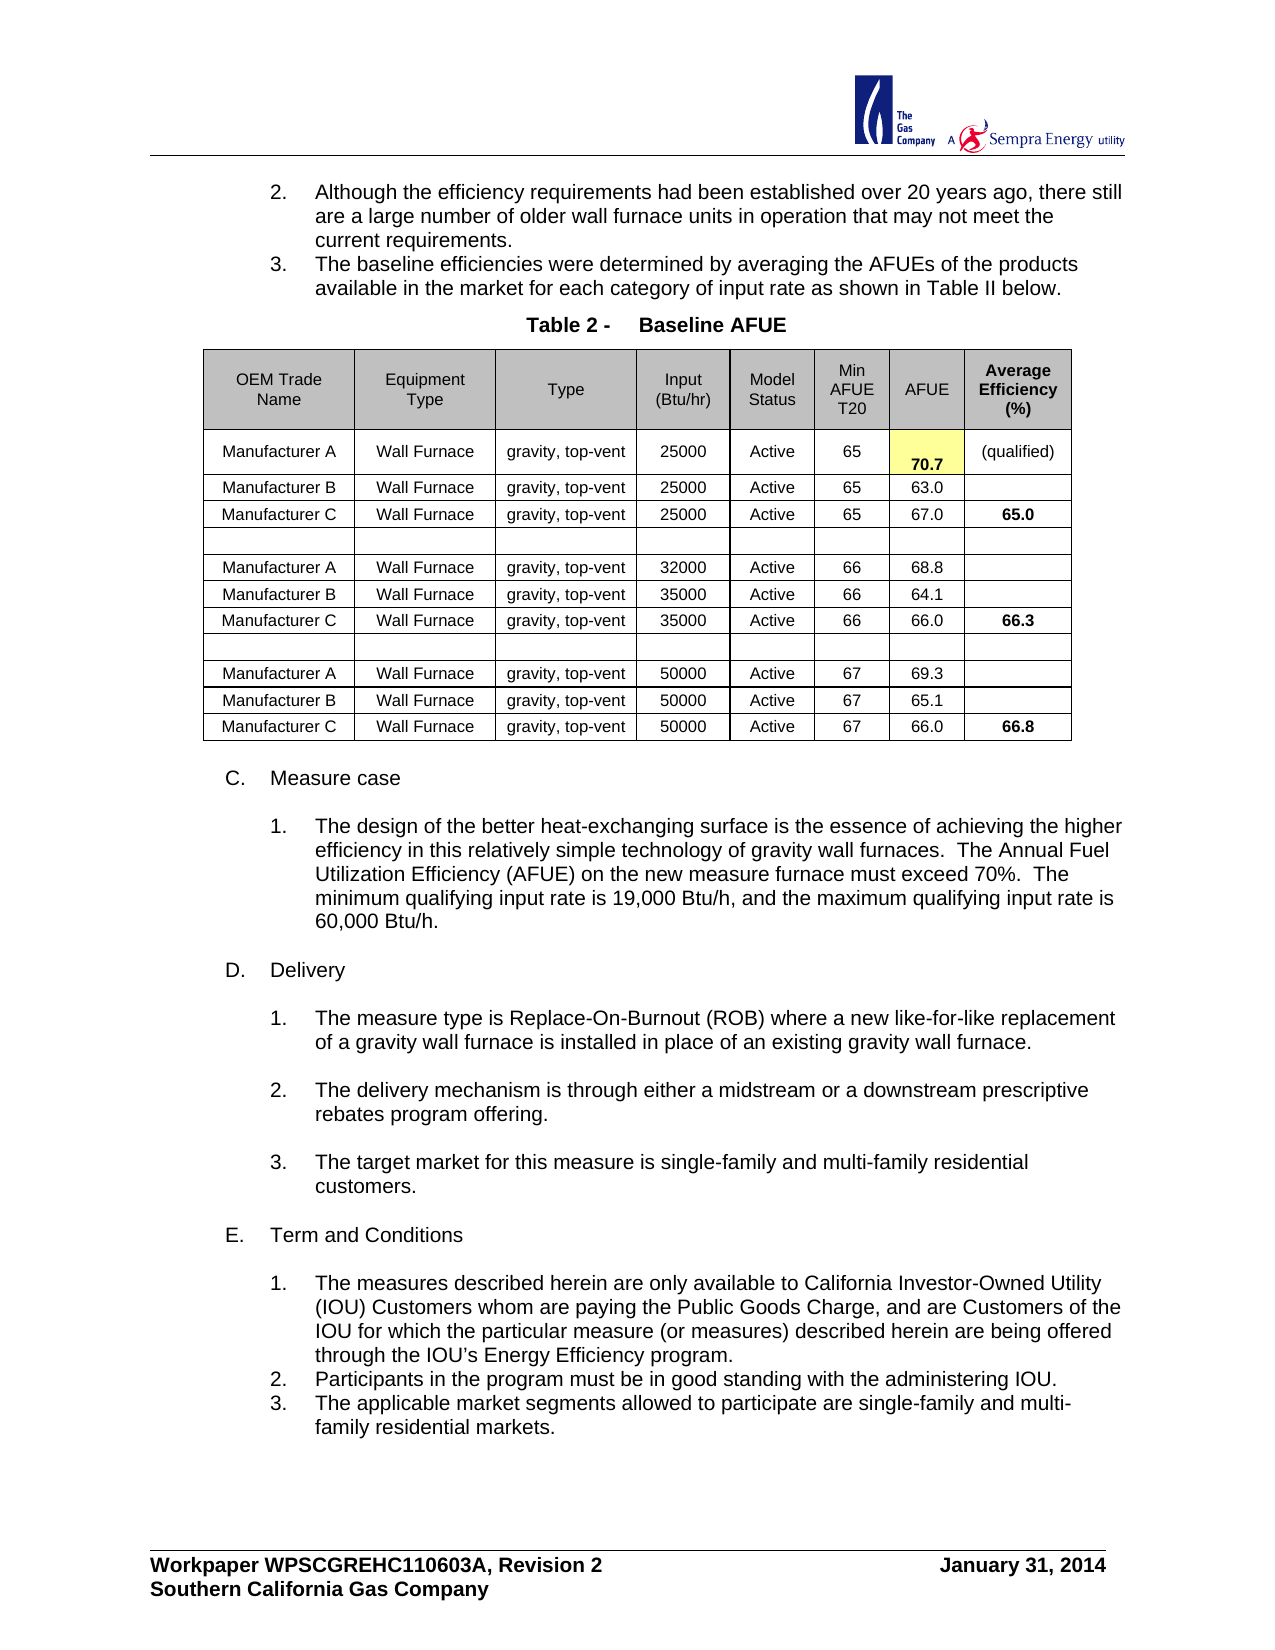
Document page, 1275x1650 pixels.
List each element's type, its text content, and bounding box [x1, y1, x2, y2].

table_cell Wall Furnace [355, 714, 495, 739]
table_cell [637, 634, 729, 660]
table_cell [815, 528, 889, 553]
text Participants in the program must be in good standing with the administering IOU. [270, 1367, 1125, 1391]
table_cell Wall Furnace [355, 688, 495, 713]
table_cell [355, 634, 495, 660]
text The measures described herein are only available to California Investor-Owned Utility (IOU) Customers whom are paying the Public Goods Charge, and are Customers of the IOU for which the particular measure (or measures) described herein are being offered through the IOU’s Energy Efficiency program. [270, 1271, 1125, 1367]
table_cell Active [731, 661, 814, 686]
table_cell 32000 [637, 555, 729, 580]
table_cell (qualified) [965, 430, 1071, 474]
table_cell gravity, top-vent [496, 714, 636, 739]
table_cell 65 [815, 430, 889, 474]
table_cell gravity, top-vent [496, 608, 636, 633]
table_cell gravity, top-vent [496, 430, 636, 474]
text Measure case [225, 766, 1125, 789]
table_cell [965, 634, 1071, 660]
table_cell [965, 661, 1071, 686]
table_cell Wall Furnace [355, 661, 495, 686]
table_cell 25000 [637, 430, 729, 474]
table_cell [204, 528, 354, 553]
text The measure type is Replace-On-Burnout (ROB) where a new like-for-like replacement of a gravity wall furnace is installed in place of an existing gravity wall furnace. [270, 1006, 1125, 1054]
table_cell 35000 [637, 581, 729, 607]
table_cell 66 [815, 555, 889, 580]
table_header AFUE [890, 350, 964, 429]
table_header Average Efficiency (%) [965, 350, 1071, 429]
table_cell 50000 [637, 688, 729, 713]
table_cell [890, 528, 964, 553]
table_cell Active [731, 688, 814, 713]
table_cell Manufacturer A [204, 430, 354, 474]
table_cell [890, 634, 964, 660]
text The delivery mechanism is through either a midstream or a downstream prescriptive rebates program offering. [270, 1078, 1125, 1126]
table_header Input (Btu/hr) [637, 350, 729, 429]
table_cell Manufacturer B [204, 581, 354, 607]
table_cell Wall Furnace [355, 430, 495, 474]
table_cell 25000 [637, 501, 729, 527]
table_cell Wall Furnace [355, 475, 495, 500]
table_cell [637, 528, 729, 553]
table_cell 66.3 [965, 608, 1071, 633]
table_cell 67 [815, 688, 889, 713]
text Although the efficiency requirements had been established over 20 years ago, there still are a large number of older wall furnace units in operation that may not meet the current requirements. [270, 180, 1125, 252]
table_cell [496, 528, 636, 553]
table_cell [965, 688, 1071, 713]
table_cell Active [731, 430, 814, 474]
table_cell [965, 528, 1071, 553]
table_cell 25000 [637, 475, 729, 500]
table_header Type [496, 350, 636, 429]
text The target market for this measure is single-family and multi-family residential customers. [270, 1150, 1125, 1198]
table_cell 50000 [637, 714, 729, 739]
table_cell [965, 475, 1071, 500]
table_cell Active [731, 475, 814, 500]
table_cell gravity, top-vent [496, 475, 636, 500]
text The baseline efficiencies were determined by averaging the AFUEs of the products available in the market for each category of input rate as shown in Table II below. [270, 252, 1125, 300]
text The design of the better heat-exchanging surface is the essence of achieving the higher efficiency in this relatively simple technology of gravity wall furnaces. The Annual Fuel Utilization Efficiency (AFUE) on the new measure furnace must exceed 70%. The minimum qualifying input rate is 19,000 Btu/h, and the maximum qualifying input rate is 60,000 Btu/h. [270, 813, 1125, 933]
table_cell 35000 [637, 608, 729, 633]
table_cell gravity, top-vent [496, 661, 636, 686]
text The applicable market segments allowed to participate are single-family and multi-family residential markets. [270, 1391, 1125, 1438]
table_cell Wall Furnace [355, 608, 495, 633]
table_cell [731, 528, 814, 553]
text Term and Conditions [225, 1223, 1125, 1247]
table_cell Wall Furnace [355, 555, 495, 580]
table_cell Wall Furnace [355, 501, 495, 527]
table_cell gravity, top-vent [496, 688, 636, 713]
table_cell 66.0 [890, 714, 964, 739]
text Baseline AFUE [187, 312, 1125, 336]
table_cell 65.0 [965, 501, 1071, 527]
table_cell Manufacturer C [204, 501, 354, 527]
table_cell [496, 634, 636, 660]
table_cell 65 [815, 475, 889, 500]
table_header Min AFUE T20 [815, 350, 889, 429]
table_cell Active [731, 501, 814, 527]
table_cell 64.1 [890, 581, 964, 607]
table_cell Manufacturer B [204, 475, 354, 500]
table_cell 68.8 [890, 555, 964, 580]
table_cell gravity, top-vent [496, 581, 636, 607]
table_cell Manufacturer A [204, 555, 354, 580]
table_cell 67.0 [890, 501, 964, 527]
table_cell 50000 [637, 661, 729, 686]
table_cell [355, 528, 495, 553]
table_cell 67 [815, 661, 889, 686]
table_cell 65 [815, 501, 889, 527]
table_cell Manufacturer C [204, 714, 354, 739]
table_cell Manufacturer A [204, 661, 354, 686]
table_cell 65.1 [890, 688, 964, 713]
table_cell 63.0 [890, 475, 964, 500]
table_cell 66 [815, 608, 889, 633]
table_cell 66 [815, 581, 889, 607]
table_cell 66.0 [890, 608, 964, 633]
table_cell Manufacturer C [204, 608, 354, 633]
table_cell Active [731, 581, 814, 607]
table_cell gravity, top-vent [496, 555, 636, 580]
table_cell 66.8 [965, 714, 1071, 739]
table_header Equipment Type [355, 350, 495, 429]
table_cell [965, 555, 1071, 580]
table_cell 69.3 [890, 661, 964, 686]
table_cell 67 [815, 714, 889, 739]
table_cell Active [731, 714, 814, 739]
table_cell [965, 581, 1071, 607]
table_cell Manufacturer B [204, 688, 354, 713]
table_cell [204, 634, 354, 660]
table_header OEM Trade Name [204, 350, 354, 429]
table_cell gravity, top-vent [496, 501, 636, 527]
table_cell [815, 634, 889, 660]
text Delivery [225, 958, 1125, 982]
table_cell Wall Furnace [355, 581, 495, 607]
table_cell Active [731, 608, 814, 633]
table_cell Active [731, 555, 814, 580]
table_header Model Status [731, 350, 814, 429]
table_cell 70.7 [890, 430, 964, 474]
table_cell [731, 634, 814, 660]
